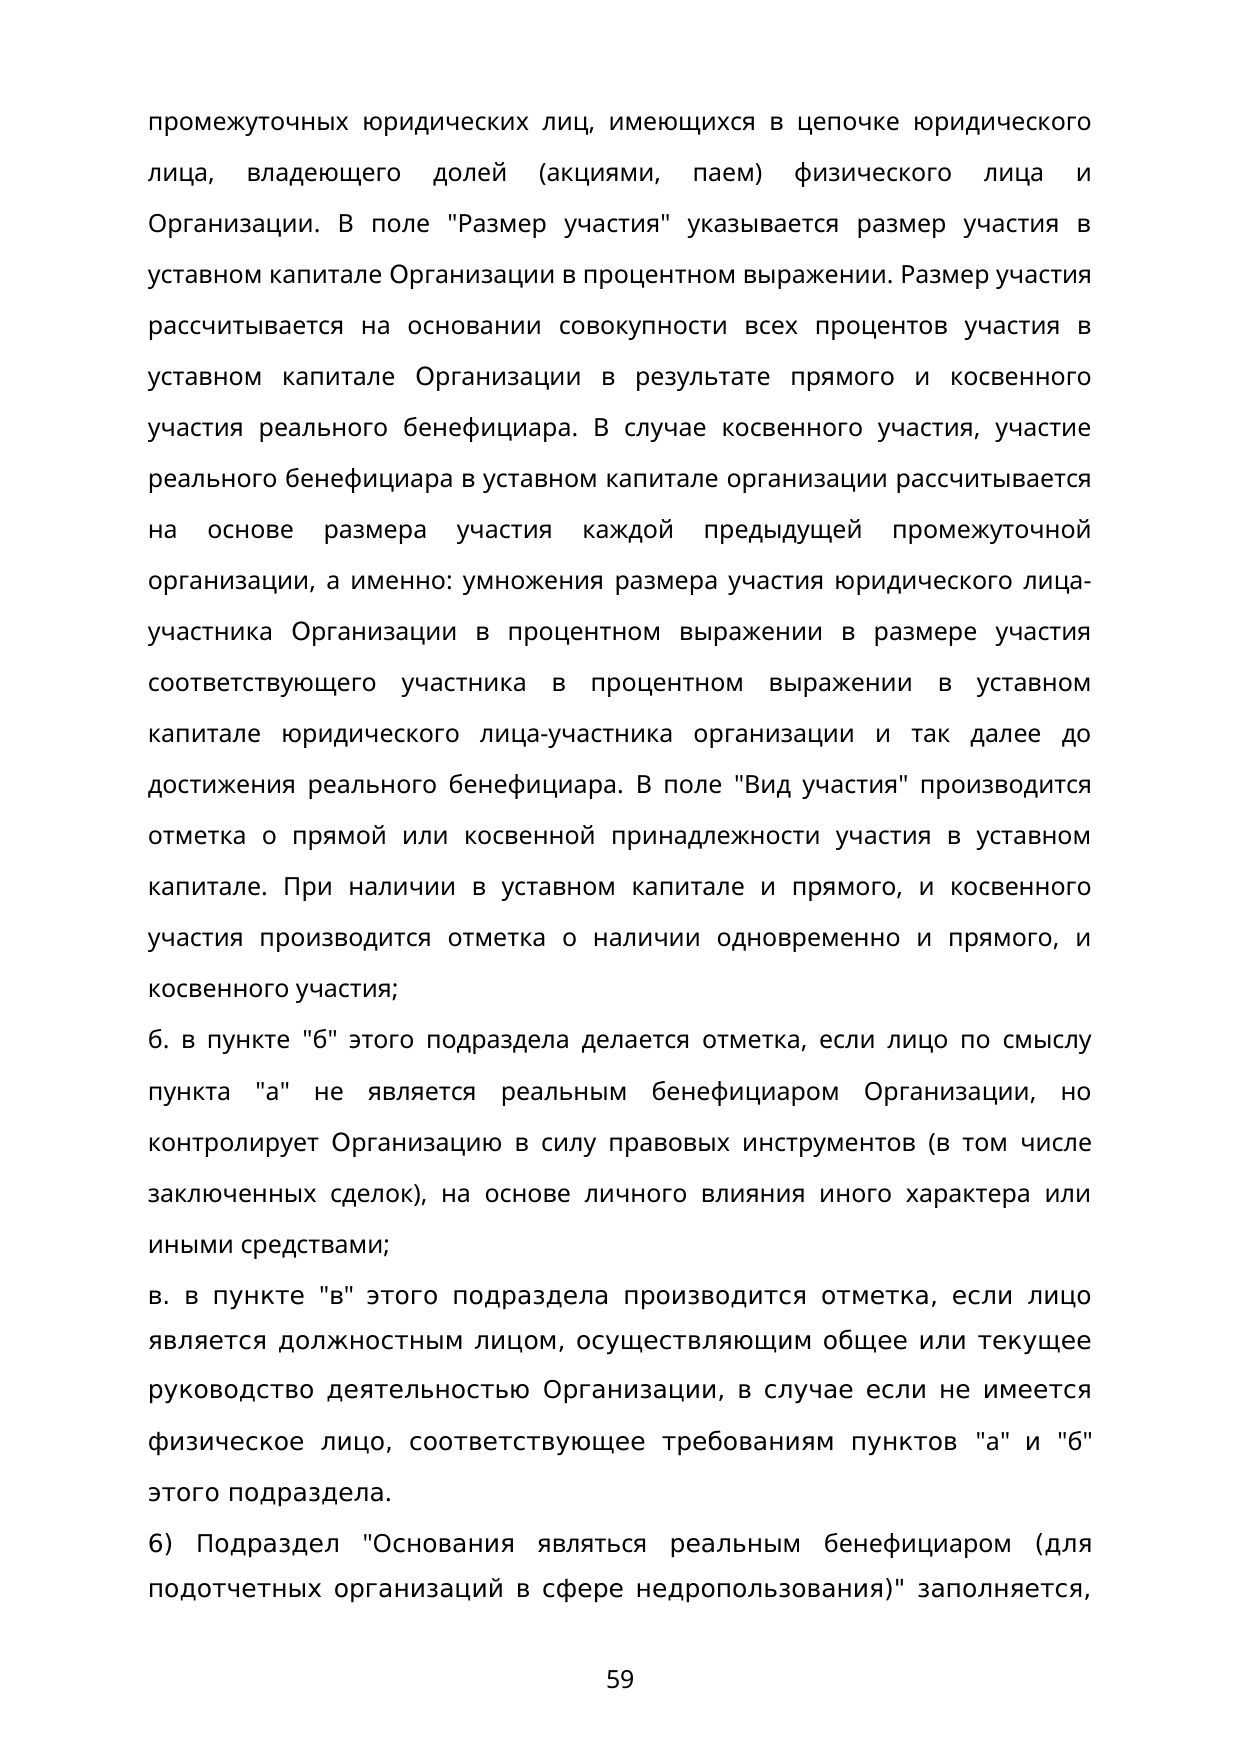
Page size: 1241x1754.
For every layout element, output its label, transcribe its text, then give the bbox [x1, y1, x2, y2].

text б. в пункте "б" этого подраздела делается отметка, если лицо по смыслу пункта "а" не является реальным бенефициаром Организации, но контролирует Օрганизацию в силу правовых инструментов (в том числе заключенных сделок), на основе личного влияния иного характера или иными средствами; [148, 1022, 1092, 1260]
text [148, 1525, 1092, 1603]
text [148, 103, 1092, 1005]
text в. в пункте "в" этого подраздела производится отметка, если лицо является должностным лицом, осуществляющим общее или текущее руководство деятельностью Организации, в случае если не имеется физическое лицо, соответствующее требованиям пунктов "а" и "б" этого подраздела. [148, 1277, 1092, 1508]
